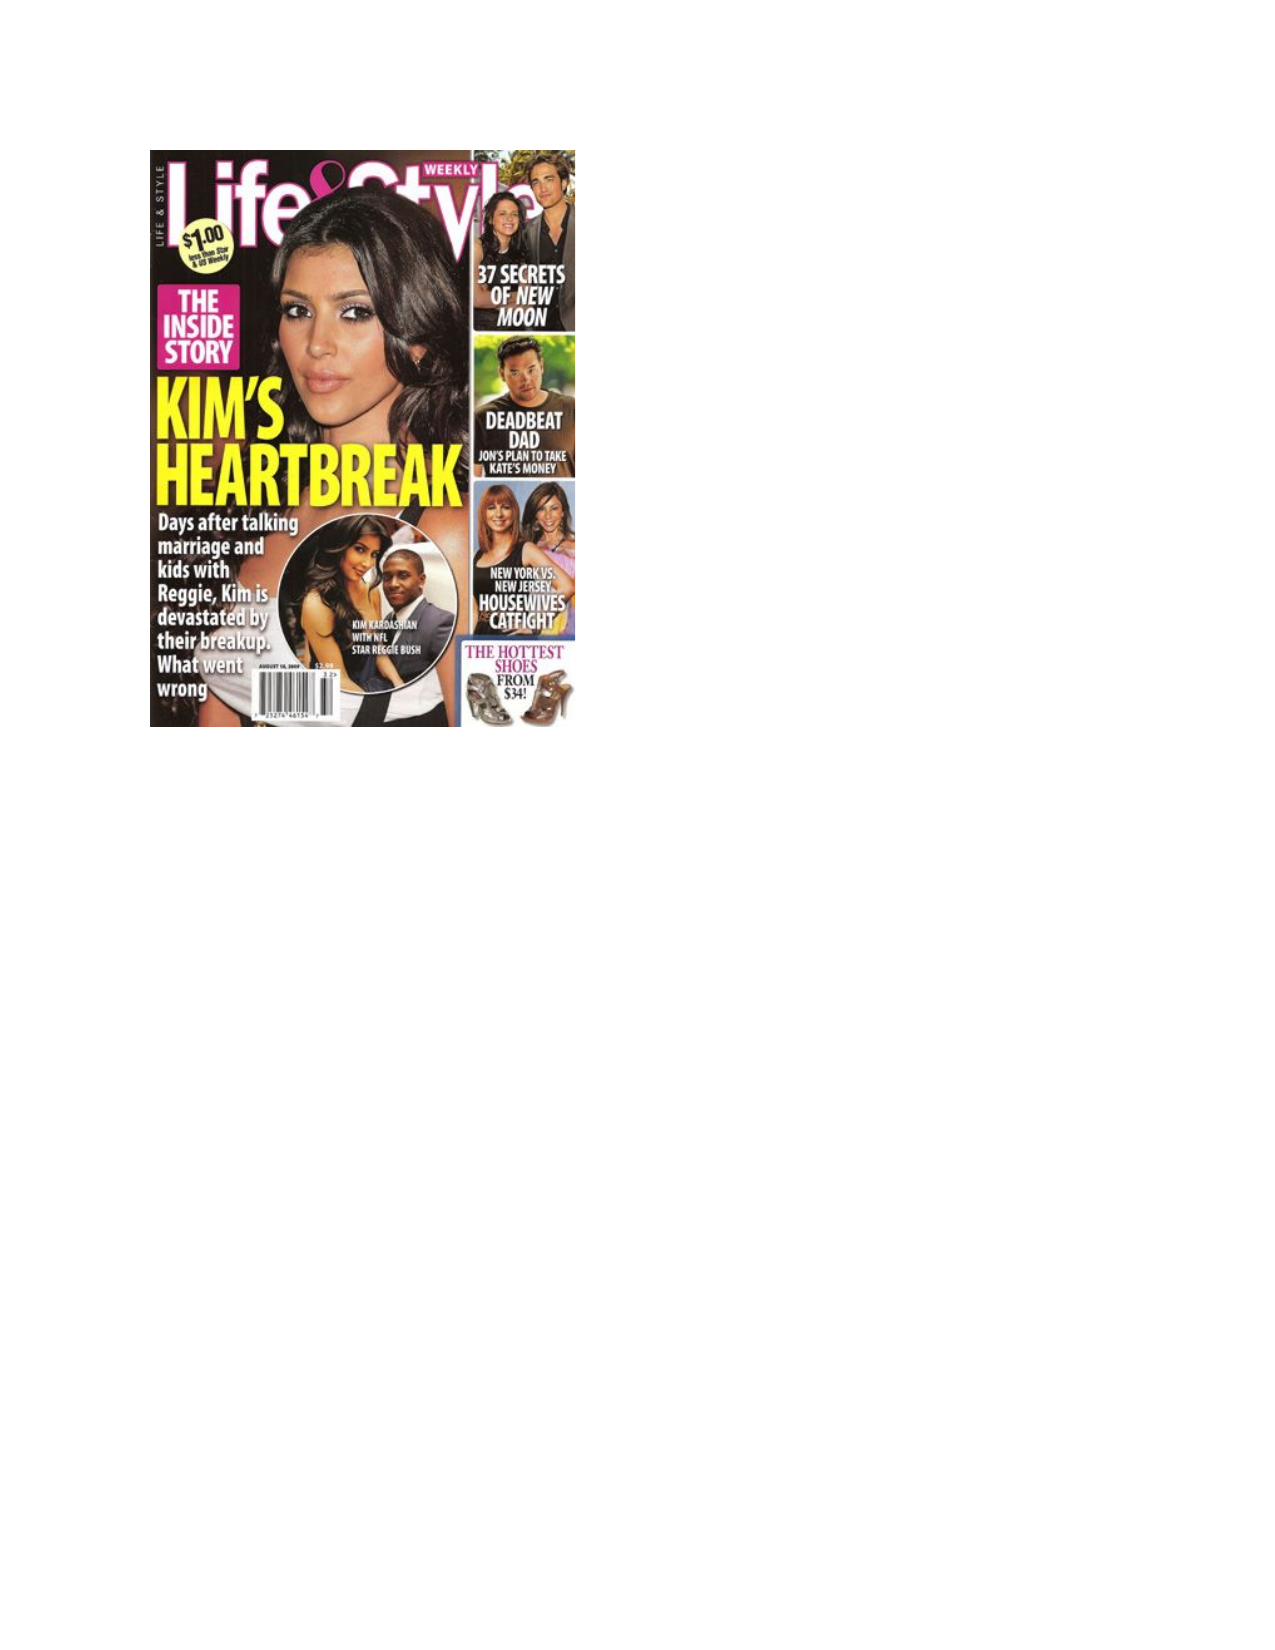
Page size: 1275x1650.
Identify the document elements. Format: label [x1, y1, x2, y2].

picture [150, 150, 575, 727]
